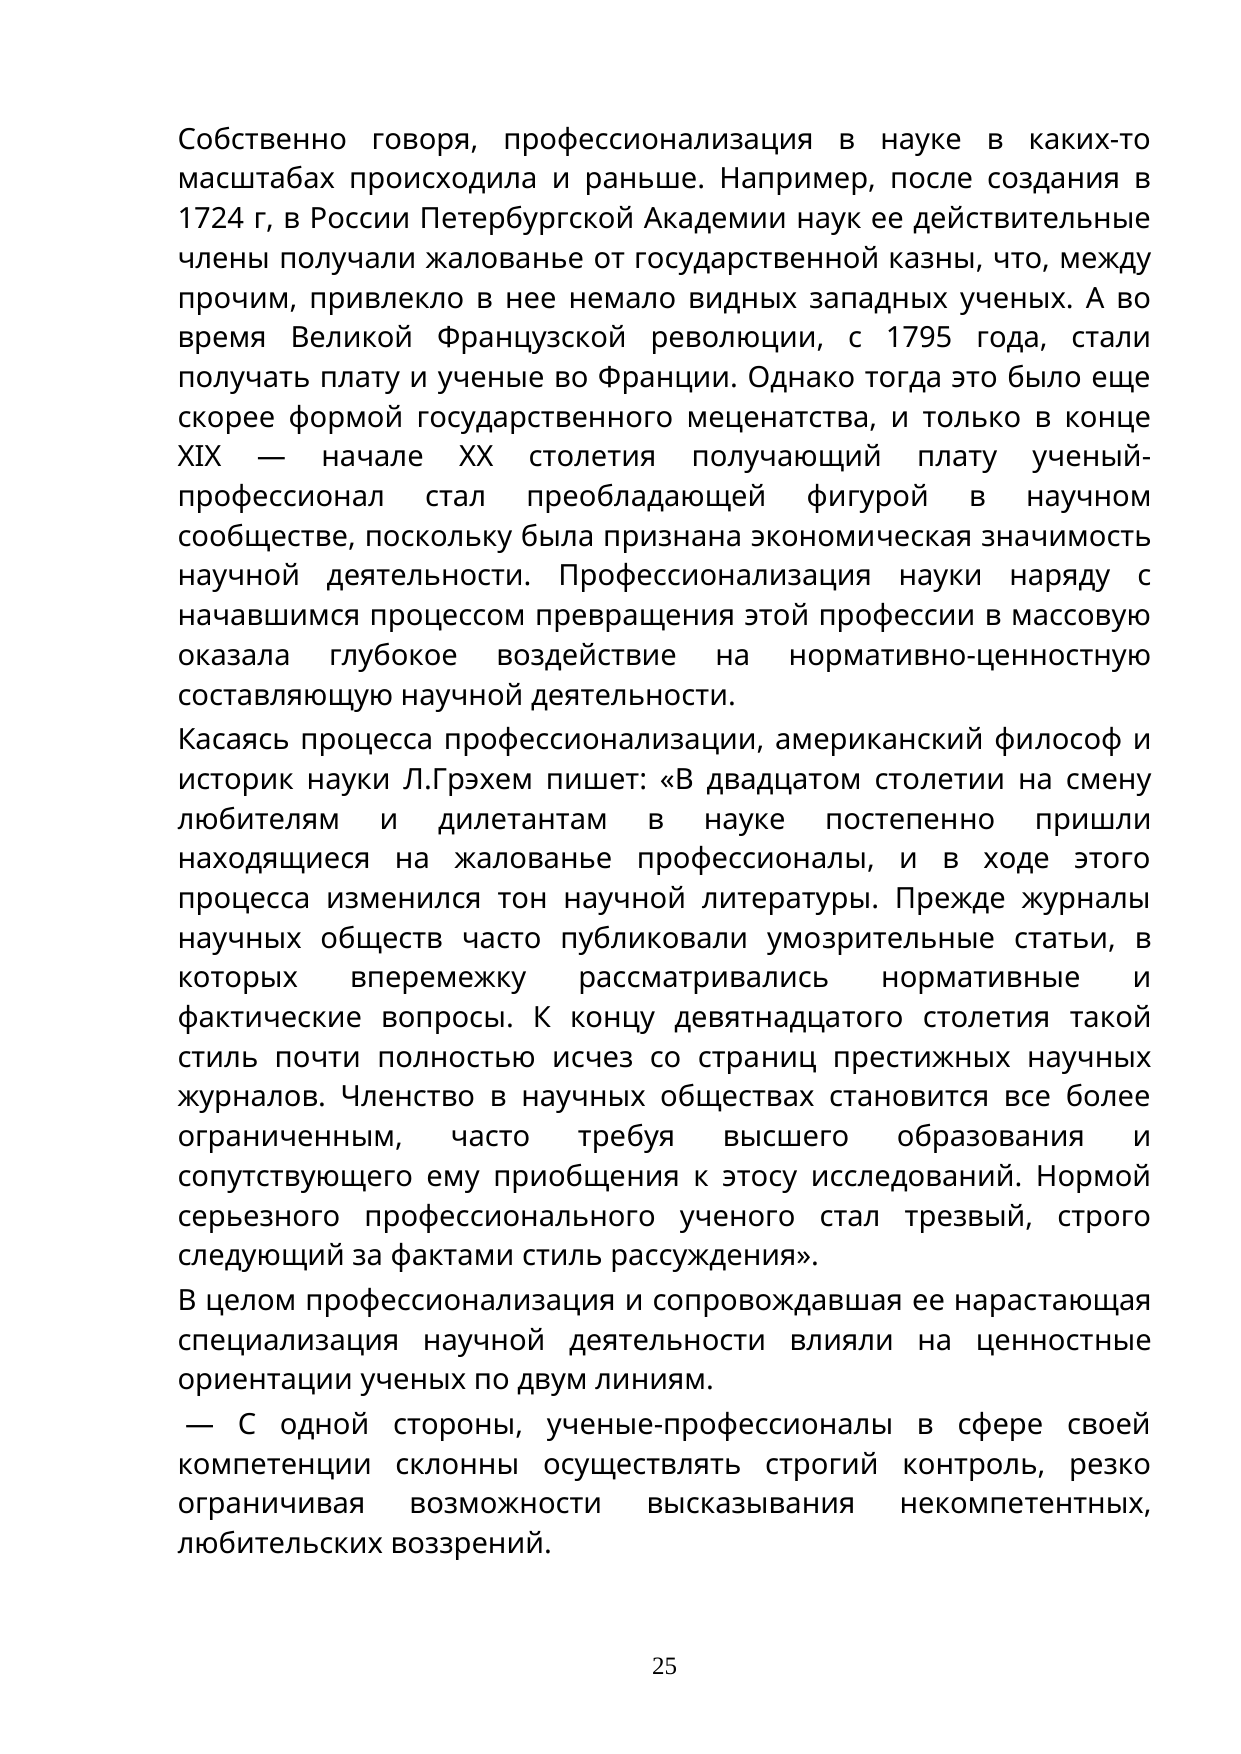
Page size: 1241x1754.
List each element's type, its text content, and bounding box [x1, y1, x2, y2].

text Касаясь процесса профессионализации, американский философ и историк науки Л.Грэхем пишет: «В двадцатом столетии на смену любителям и дилетантам в науке постепенно пришли находящиеся на жалованье профессионалы, и в ходе этого процесса изменился тон научной литературы. Прежде журналы научных обществ часто публиковали умозрительные статьи, в которых вперемежку рассматривались нормативные и фактические вопросы. К концу девятнадцатого столетия такой стиль почти полностью исчез со страниц престижных научных журналов. Членство в научных обществах становится все более ограниченным, часто требуя высшего образования и сопутствующего ему приобщения к этосу исследований. Нормой серьезного профессионального ученого стал трезвый, строго следующий за фактами стиль рассуждения». [177, 718, 1152, 1274]
text Собственно говоря, профессионализация в науке в каких-то масштабах происходила и раньше. Например, после создания в , в России Петербургской Академии наук ее действительные члены получали жалованье от государственной казны, что, между прочим, привлекло в нее немало видных западных ученых. А во время Великой Французской революции, с 1795 года, стали получать плату и ученые во Франции. Однако тогда это было еще скорее формой государственного меценатства, и только в конце XIX — начале XX столетия получающий плату ученый-профессионал стал преобладающей фигурой в научном сообществе, поскольку была признана экономическая значимость научной деятельности. Профессионализация науки наряду с начавшимся процессом превращения этой профессии в массовую оказала глубокое воздействие на нормативно-ценностную составляющую научной деятельности. [177, 118, 1152, 713]
text — С одной стороны, ученые-профессионалы в сфере своей компетенции склонны осуществлять строгий контроль, резко ограничивая возможности высказывания некомпетентных, любительских воззрений. [177, 1403, 1152, 1562]
text В целом профессионализация и сопровождавшая ее нарастающая специализация научной деятельности влияли на ценностные ориентации ученых по двум линиям. [177, 1279, 1152, 1398]
